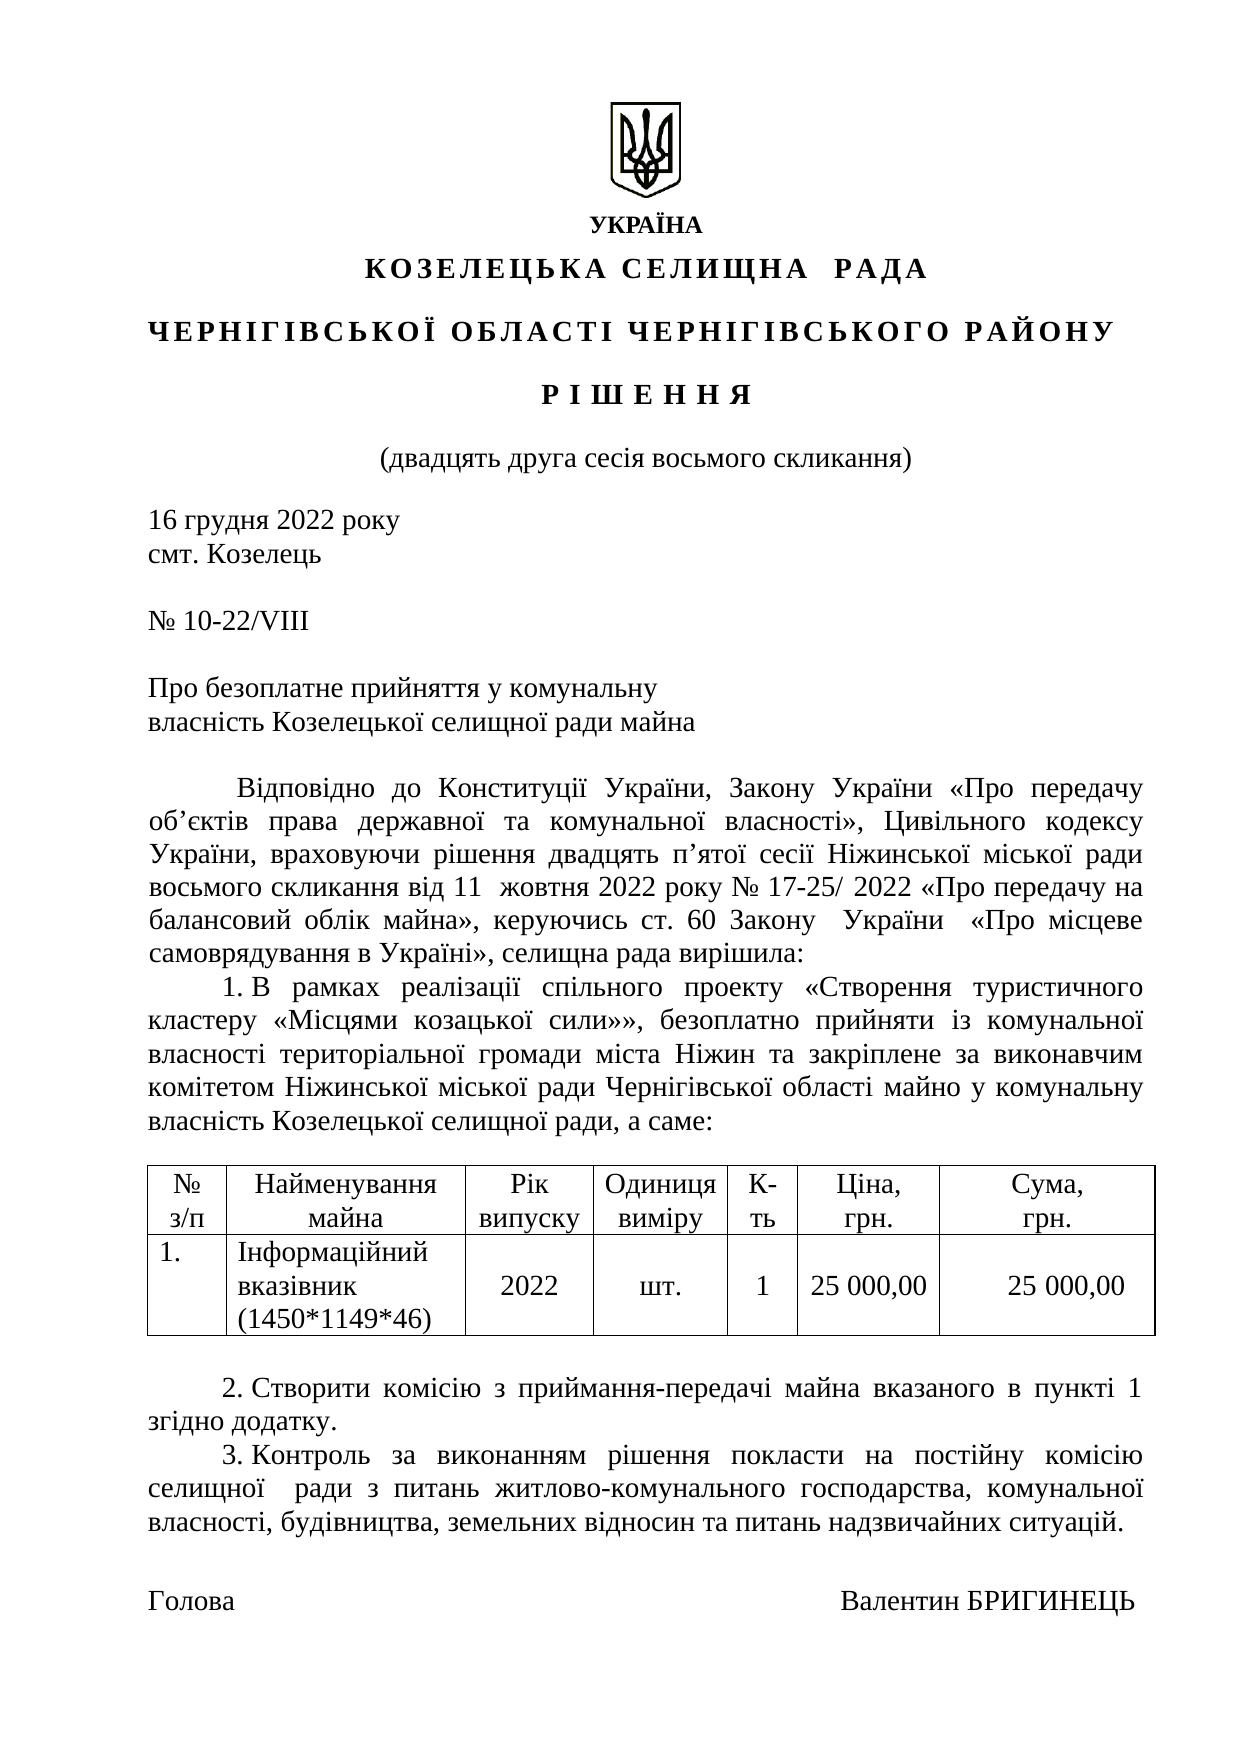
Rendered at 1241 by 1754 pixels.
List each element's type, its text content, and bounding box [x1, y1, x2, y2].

subtitle смт. Козелець [148, 536, 1144, 569]
subtitle № 10-22/VIII [148, 603, 1144, 637]
table_header К-ть [728, 1166, 797, 1233]
list В рамках реалізації спільного проекту «Створення туристичного кластеру «Місцями козацької сили»», безоплатно прийняти із комунальної власності територіальної громади міста Ніжин та закріплене за виконавчим комітетом Ніжинської міської ради Чернігівської області майно у комунальну власність Козелецької селищної ради, а саме: [148, 969, 1144, 1036]
table_header Ціна, грн. [798, 1166, 939, 1233]
text власність Козелецької селищної ради майна [148, 704, 1144, 737]
table_header Одиниця виміру [594, 1166, 727, 1233]
picture [610, 102, 681, 198]
list Створити комісію з приймання-передачі майна вказаного в пункті 1 згідно додатку. [148, 1370, 1144, 1437]
table_header № з/п [148, 1166, 226, 1233]
subtitle 16 грудня 2022 року [148, 502, 1144, 536]
subtitle Україна [148, 210, 1144, 239]
table_cell 1 [728, 1235, 797, 1335]
table_header Рік випуску [466, 1166, 593, 1233]
table_header Сума, грн. [940, 1166, 1154, 1233]
subtitle РІШЕННЯ [148, 377, 1144, 411]
table_cell 25 000,00 [798, 1235, 939, 1335]
list Контроль за виконанням рішення покласти на постійну комісію селищної ради з питань житлово-комунального господарства, комунальної власності, будівництва, земельних відносин та питань надзвичайних ситуацій. [148, 1437, 1144, 1537]
table_cell 000,00 [940, 1235, 1154, 1335]
subtitle (двадцять друга сесія восьмого скликання) [148, 440, 1144, 473]
text Голова Валентин БРИГИНЕЦЬ [148, 1583, 1144, 1617]
table_cell 1. [148, 1235, 226, 1335]
table_cell Інформаційний вказівник (1450*1149*46) [227, 1235, 465, 1335]
list В рамках реалізації спільного проекту «Створення туристичного кластеру «Місцями козацької сили»», безоплатно прийняти із комунальної власності територіальної громади міста Ніжин та закріплене за виконавчим комітетом Ніжинської міської ради Чернігівської області майно у комунальну власність Козелецької селищної ради, а саме: [148, 1069, 1144, 1137]
table_cell шт. [594, 1235, 727, 1335]
text Про безоплатне прийняття у комунальну [148, 670, 1144, 704]
subtitle КОЗЕЛЕЦЬКА СЕЛИЩНА РАДА [148, 252, 1144, 285]
text Відповідно до Конституції України, Закону України «Про передачу об’єктів права державної та комунальної власності», Цивільного кодексу України, враховуючи рішення двадцять п’ятої сесії Ніжинської міської ради восьмого скликання від 11 жовтня 2022 року № 17-25/ 2022 «Про передачу на балансовий облік майна», керуючись ст. 60 Закону України «Про місцеве самоврядування в Україні», селищна рада вирішила: [149, 771, 1144, 969]
subtitle ЧЕРНІГІВСЬКОЇ ОБЛАСТІ ЧЕРНІГІВСЬКОГО РАЙОНУ [148, 314, 1144, 348]
table_cell 2022 [466, 1235, 593, 1335]
table_header Найменування майна [227, 1166, 465, 1233]
